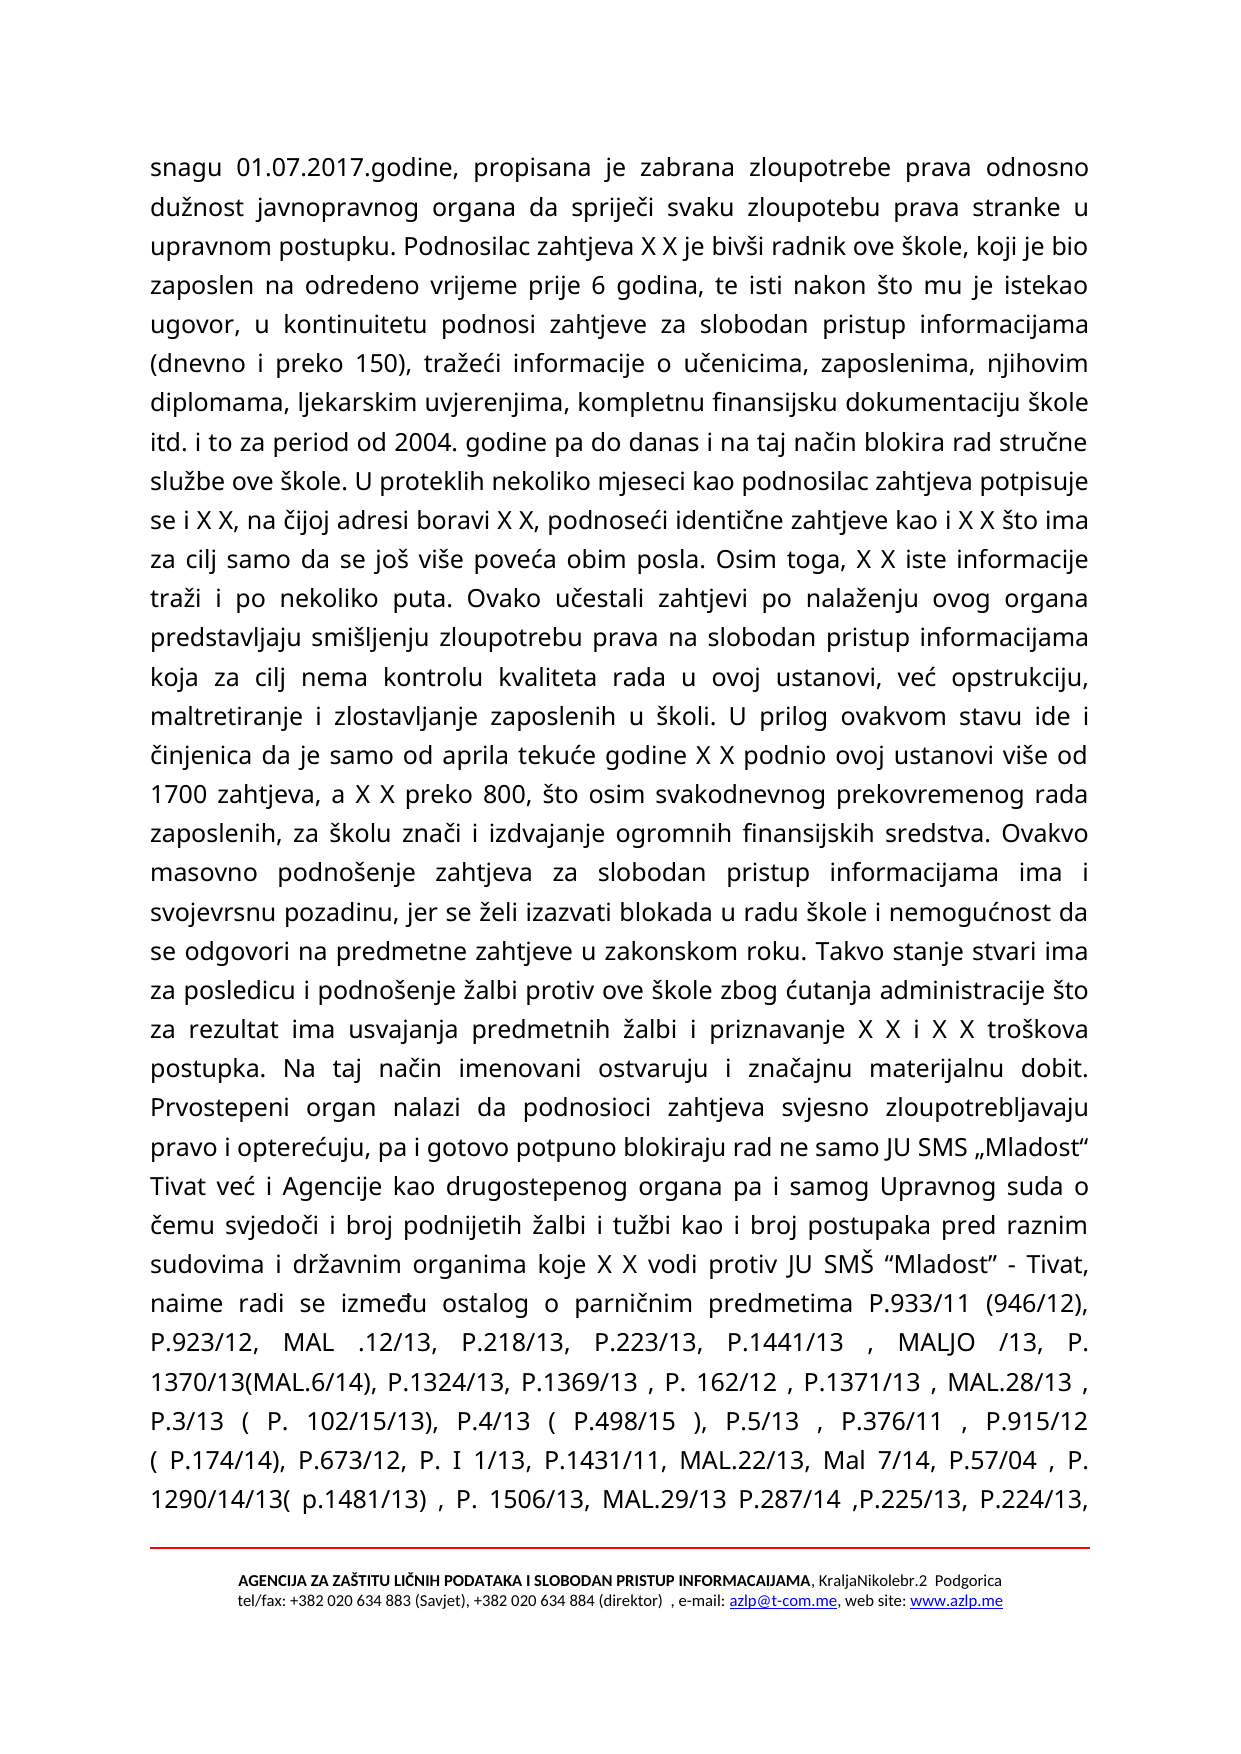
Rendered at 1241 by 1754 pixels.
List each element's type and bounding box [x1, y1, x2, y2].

text [150, 150, 1090, 1516]
